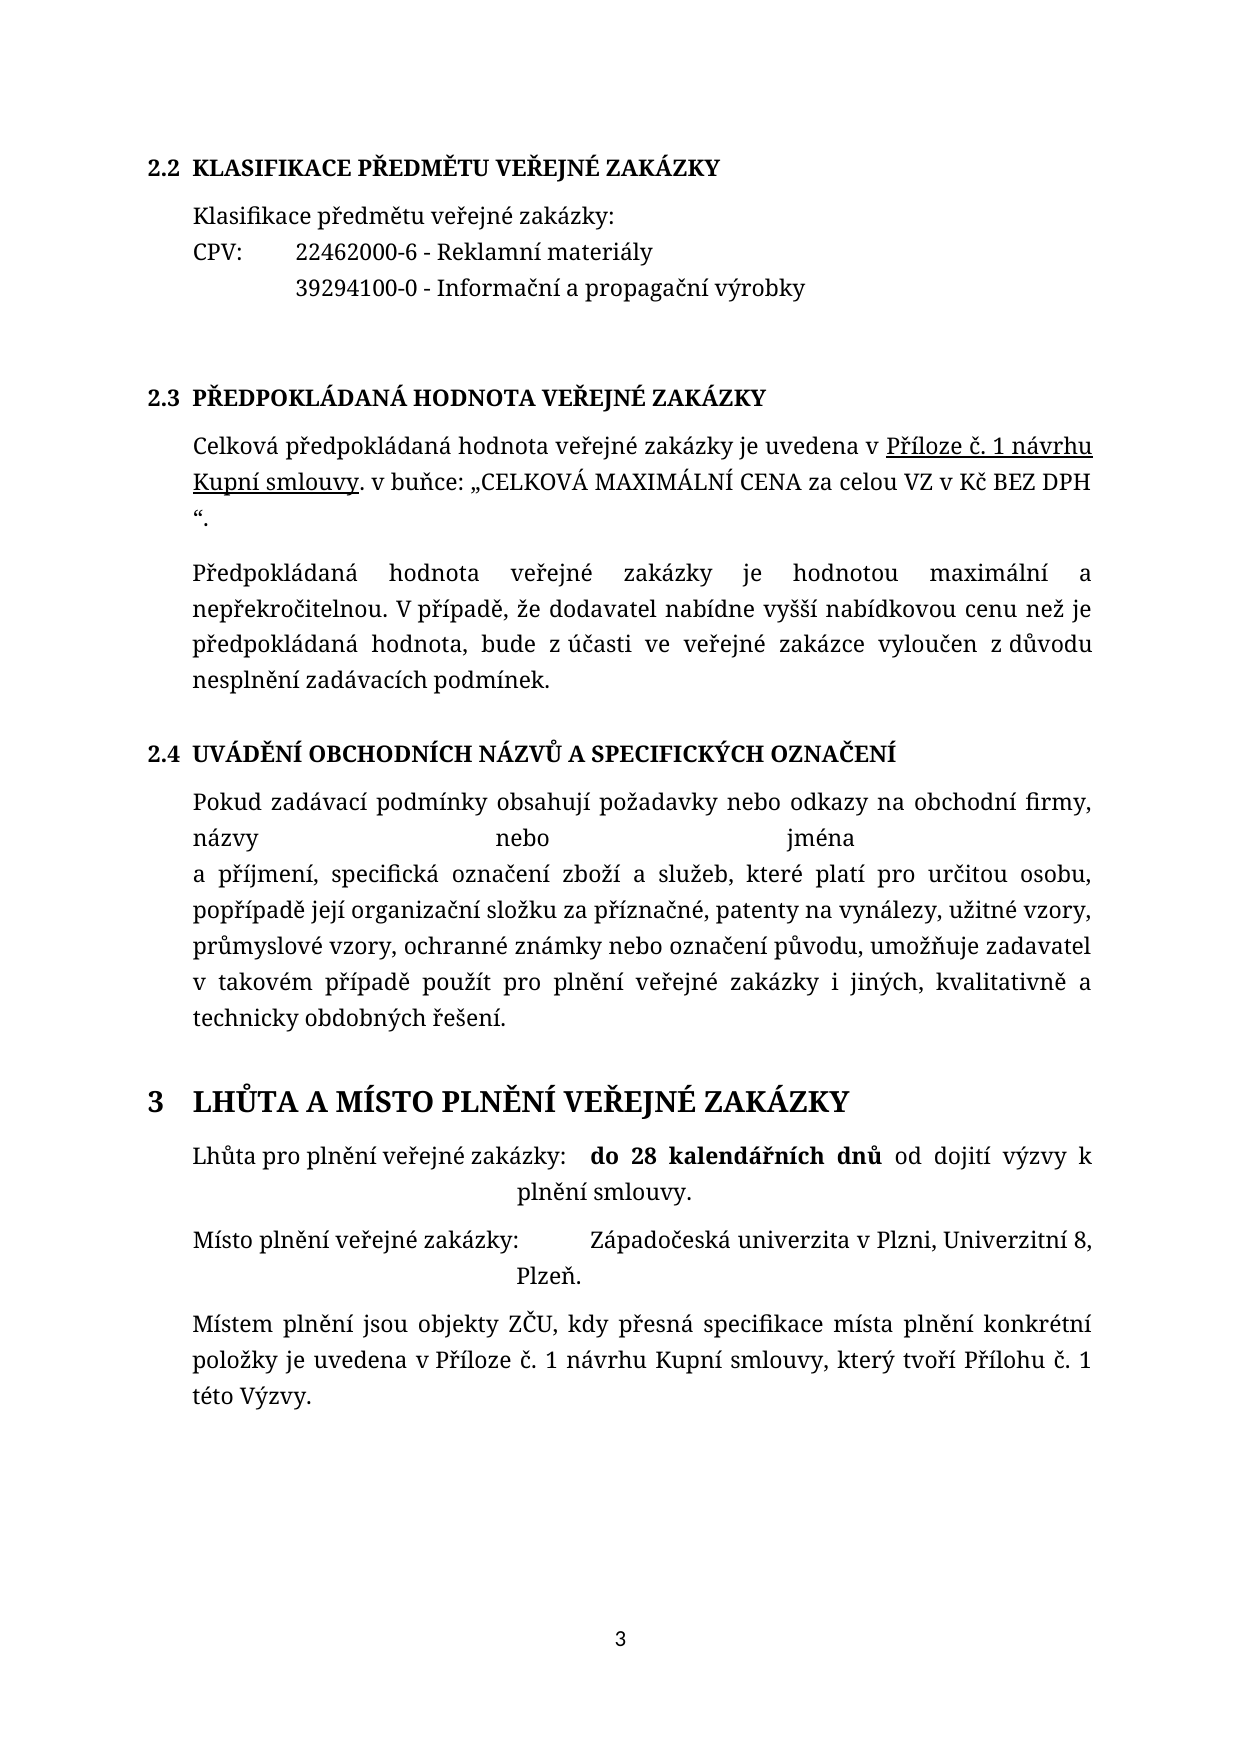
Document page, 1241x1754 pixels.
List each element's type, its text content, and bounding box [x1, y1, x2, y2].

text Místem plnění jsou objekty ZČU, kdy přesná specifikace místa plnění konkrétní položky je uvedena v Příloze č. 1 návrhu Kupní smlouvy, který tvoří Přílohu č. 1 této Výzvy. [192, 1308, 1092, 1412]
text 39294100-0 - Informační a propagační výrobky [221, 272, 1092, 303]
subtitle UVÁDĚNÍ OBCHODNÍCH NÁZVŮ A SPECIFICKÝCH OZNAČENÍ [148, 738, 1092, 769]
text Předpokládaná hodnota veřejné zakázky je hodnotou maximální a nepřekročitelnou. V případě, že dodavatel nabídne vyšší nabídkovou cenu než je předpokládaná hodnota, bude z účasti ve veřejné zakázce vyloučen z důvodu nesplnění zadávacích podmínek. [192, 557, 1092, 696]
text Celková předpokládaná hodnota veřejné zakázky je uvedena v Příloze č. 1 návrhu Kupní smlouvy. v buňce: „CELKOVÁ MAXIMÁLNÍ CENA za celou VZ v Kč BEZ DPH “. [193, 430, 1092, 533]
text Místo plnění veřejné zakázky: Západočeská univerzita v Plzni, Univerzitní 8, Plzeň. [193, 1224, 1092, 1291]
subtitle PŘEDPOKLÁDANÁ HODNOTA VEŘEJNÉ ZAKÁZKY [148, 382, 1092, 413]
text CPV: 22462000-6 - Reklamní materiály [148, 236, 1092, 267]
text Lhůta pro plnění veřejné zakázky: do 28 kalendářních dnů od dojití výzvy k plnění smlouvy. [192, 1140, 1092, 1207]
text Klasifikace předmětu veřejné zakázky: [193, 200, 1092, 232]
subtitle LHŮTA A MÍSTO PLNĚNÍ VEŘEJNÉ ZAKÁZKY [148, 1082, 1092, 1121]
text Pokud zadávací podmínky obsahují požadavky nebo odkazy na obchodní firmy, názvy nebo jména a příjmení, specifická označení zboží a služeb, které platí pro určitou osobu, popřípadě její organizační složku za příznačné, patenty na vynálezy, užitné vzory, průmyslové vzory, ochranné známky nebo označení původu, umožňuje zadavatel v takovém případě použít pro plnění veřejné zakázky i jiných, kvalitativně a technicky obdobných řešení. [193, 786, 1092, 1033]
subtitle KLASIFIKACE PŘEDMĚTU VEŘEJNÉ ZAKÁZKY [148, 152, 1092, 183]
